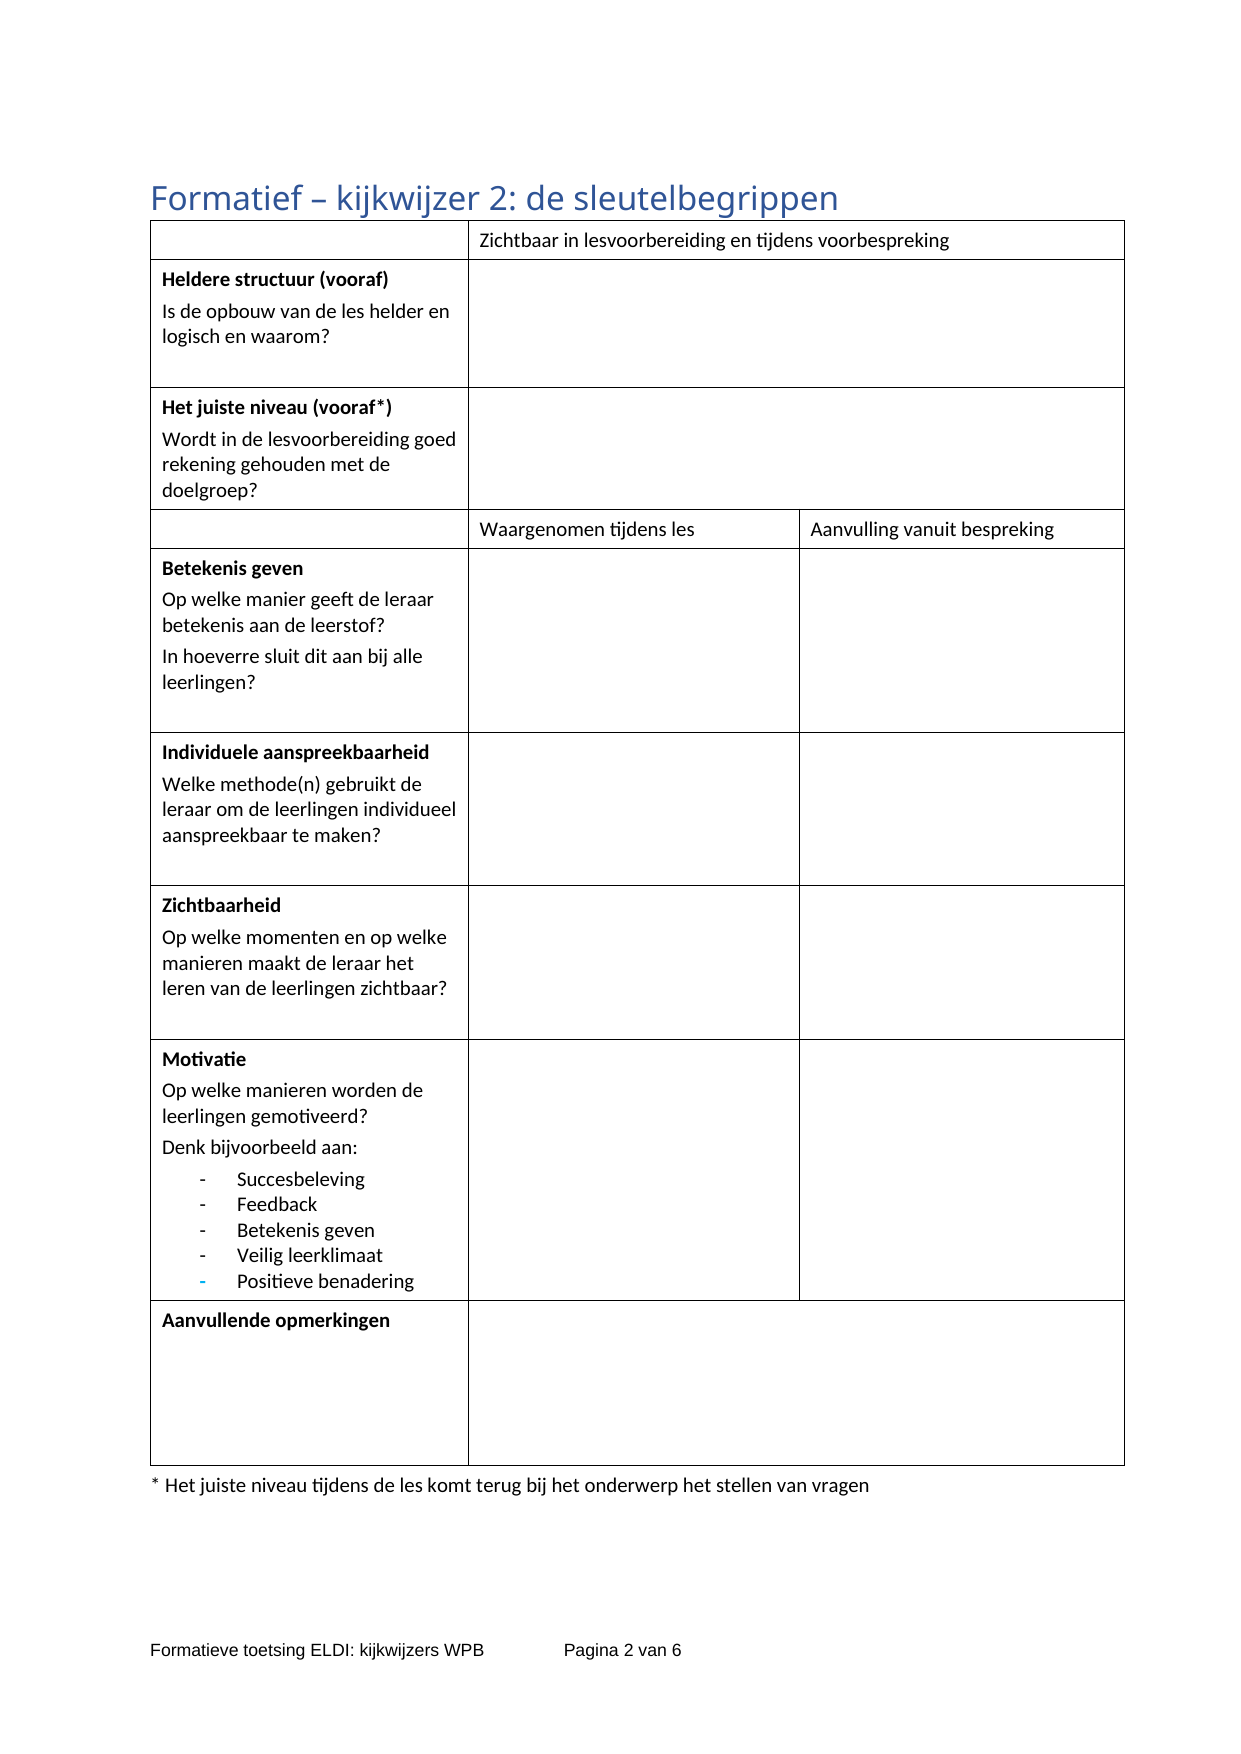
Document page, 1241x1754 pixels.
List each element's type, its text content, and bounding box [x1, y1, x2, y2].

table_cell [469, 733, 799, 885]
text * Het juiste niveau tijdens de les komt terug bij het onderwerp het stellen van vragen [150, 1472, 1090, 1498]
table_header Zichtbaar in lesvoorbereiding en tijdens voorbespreking [469, 221, 1124, 259]
table_cell Aanvulling vanuit bespreking [800, 510, 1124, 547]
table_cell [800, 1040, 1124, 1299]
table_cell [800, 886, 1124, 1038]
table_cell Waargenomen tijdens les [469, 510, 799, 547]
subtitle Formatief – kijkwijzer 2: de sleutelbegrippen [150, 175, 1090, 220]
table_cell [151, 510, 468, 547]
table_cell Motivatie Op welke manieren worden de leerlingen gemotiveerd? Denk bijvoorbeeld aan: Succesbeleving Feedback Betekenis geven Veilig leerklimaat Positieve benadering [151, 1040, 468, 1299]
table_cell [469, 1301, 1124, 1465]
table_cell [469, 260, 1124, 387]
table_cell Zichtbaarheid Op welke momenten en op welke manieren maakt de leraar het leren van de leerlingen zichtbaar? [151, 886, 468, 1038]
table_header [151, 221, 468, 259]
table_cell [800, 549, 1124, 732]
table_cell [469, 1040, 799, 1299]
table_cell Heldere structuur (vooraf) Is de opbouw van de les helder en logisch en waarom? [151, 260, 468, 387]
table_cell [469, 549, 799, 732]
table_cell Betekenis geven Op welke manier geeft de leraar betekenis aan de leerstof? In hoeverre sluit dit aan bij alle leerlingen? [151, 549, 468, 732]
table_cell Individuele aanspreekbaarheid Welke methode(n) gebruikt de leraar om de leerlingen individueel aanspreekbaar te maken? [151, 733, 468, 885]
table_cell [469, 886, 799, 1038]
table_cell [469, 388, 1124, 508]
table_cell Aanvullende opmerkingen [151, 1301, 468, 1465]
table_cell [800, 733, 1124, 885]
table_cell Het juiste niveau (vooraf*) Wordt in de lesvoorbereiding goed rekening gehouden met de doelgroep? [151, 388, 468, 508]
